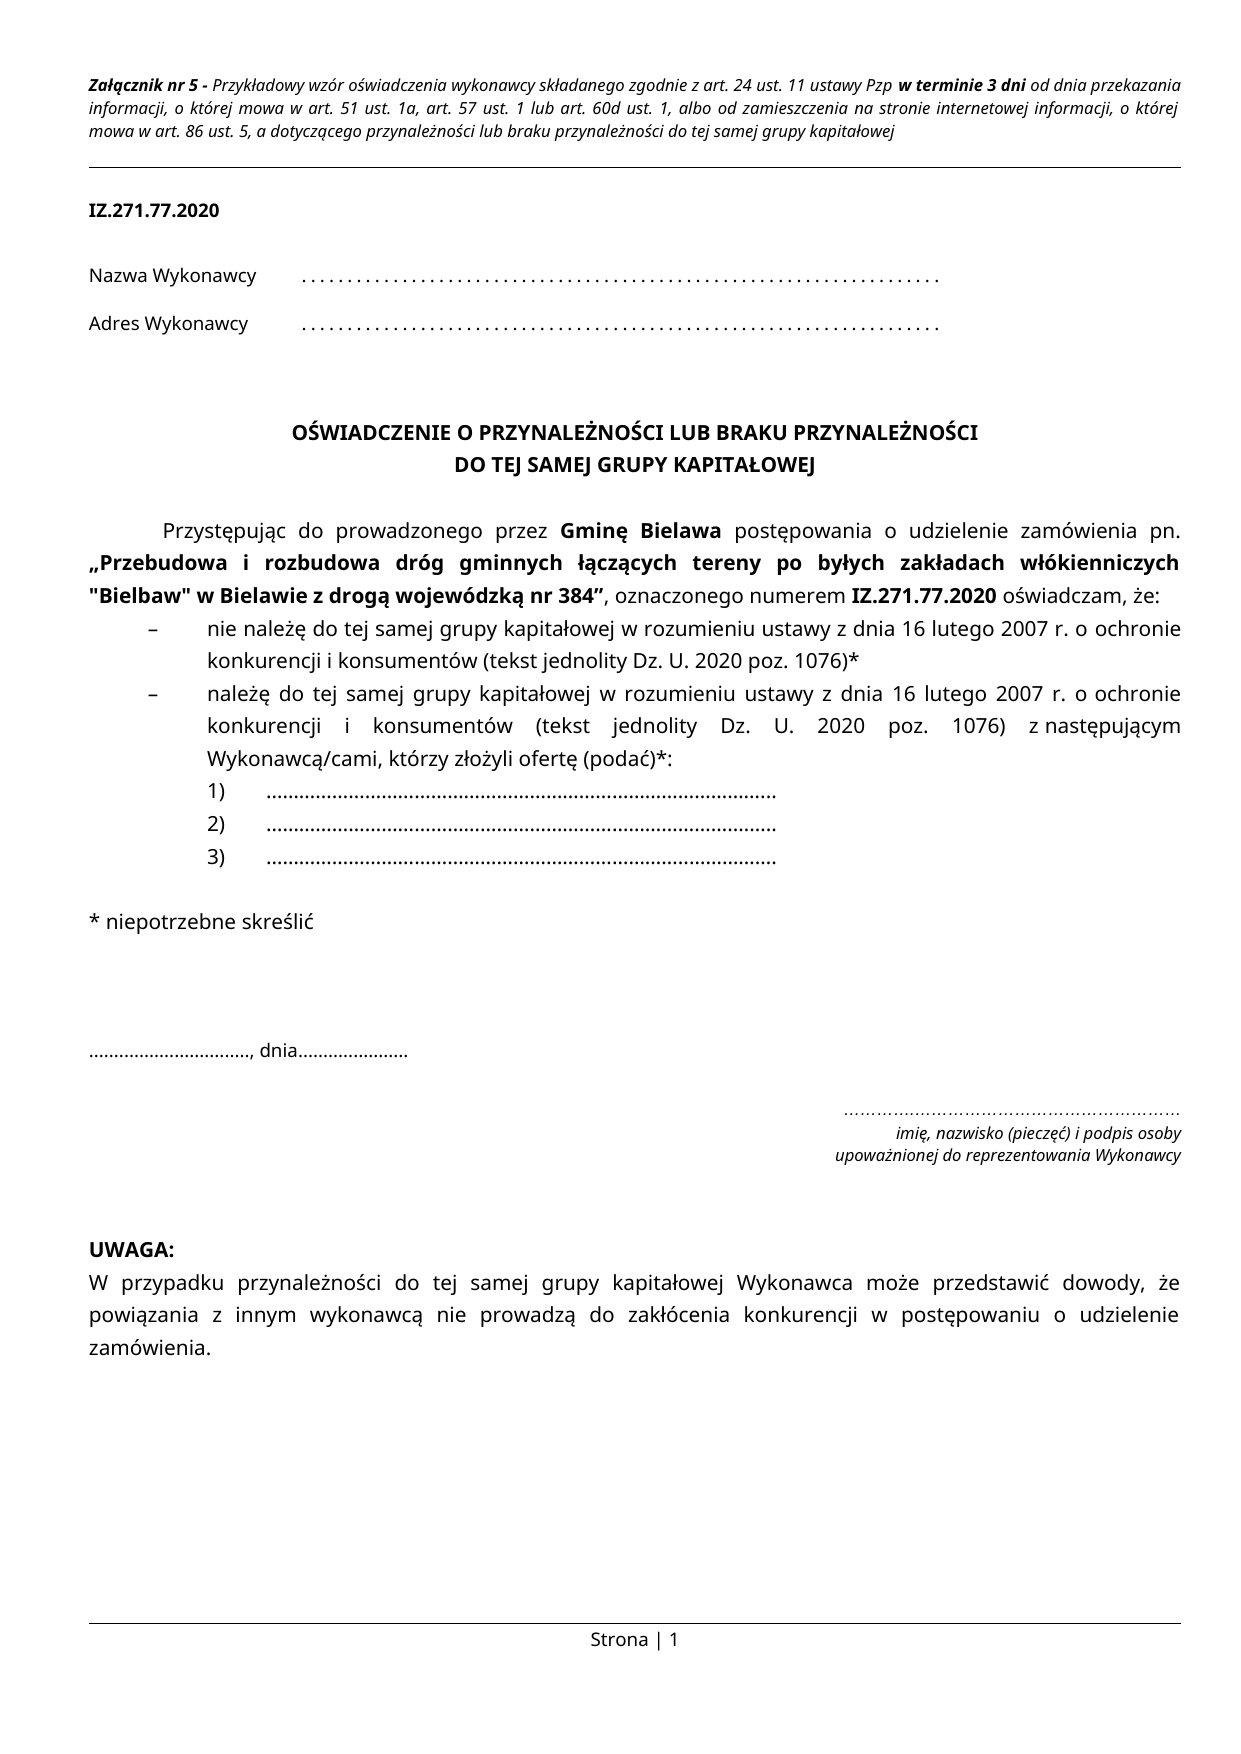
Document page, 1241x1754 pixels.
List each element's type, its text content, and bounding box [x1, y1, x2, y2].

text 3) …………………………………………………………………..……………. [207, 842, 1181, 870]
text – należę do tej samej grupy kapitałowej w rozumieniu ustawy z dnia 16 lutego 2007 r. o ochronie konkurencji i konsumentów (tekst jednolity Dz. U. 2020 poz. 1076) z następującym Wykonawcą/cami, którzy złożyli ofertę (podać)*: [148, 679, 1181, 772]
text ………….………………………………………… [753, 1099, 1181, 1118]
text upoważnionej do reprezentowania Wykonawcy [89, 1144, 1181, 1167]
text 1) ………………………………………………………………………………... [207, 777, 1181, 805]
table_cell Adres Wykonawcy [81, 304, 294, 352]
text 2) ………………………………………………………………………….…….. [207, 809, 1181, 838]
text IZ.271.77.2020 [89, 197, 1181, 223]
table_header ...................................................................... [294, 256, 1131, 304]
table_cell ...................................................................... [294, 304, 1131, 352]
text DO TEJ SAMEJ GRUPY KAPITAŁOWEJ [89, 451, 1181, 479]
text Przystępując do prowadzonego przez Gminę Bielawa postępowania o udzielenie zamówienia pn. „Przebudowa i rozbudowa dróg gminnych łączących tereny po byłych zakładach włókienniczych "Bielbaw" w Bielawie z drogą wojewódzką nr 384”, oznaczonego numerem IZ.271.77.2020 oświadczam, że: [89, 516, 1181, 609]
text UWAGA: [89, 1235, 1181, 1264]
table_header Nazwa Wykonawcy [81, 256, 294, 304]
text ................................, dnia...................... [89, 1037, 1181, 1063]
text imię, nazwisko (pieczęć) i podpis osoby [89, 1121, 1181, 1144]
text * niepotrzebne skreślić [89, 907, 1181, 936]
text OŚWIADCZENIE O PRZYNALEŻNOŚCI LUB BRAKU PRZYNALEŻNOŚCI [89, 418, 1181, 446]
text – nie należę do tej samej grupy kapitałowej w rozumieniu ustawy z dnia 16 lutego 2007 r. o ochronie konkurencji i konsumentów (tekst jednolity Dz. U. 2020 poz. 1076)* [148, 614, 1181, 675]
text W przypadku przynależności do tej samej grupy kapitałowej Wykonawca może przedstawić dowody, że powiązania z innym wykonawcą nie prowadzą do zakłócenia konkurencji w postępowaniu o udzielenie zamówienia. [89, 1268, 1181, 1362]
